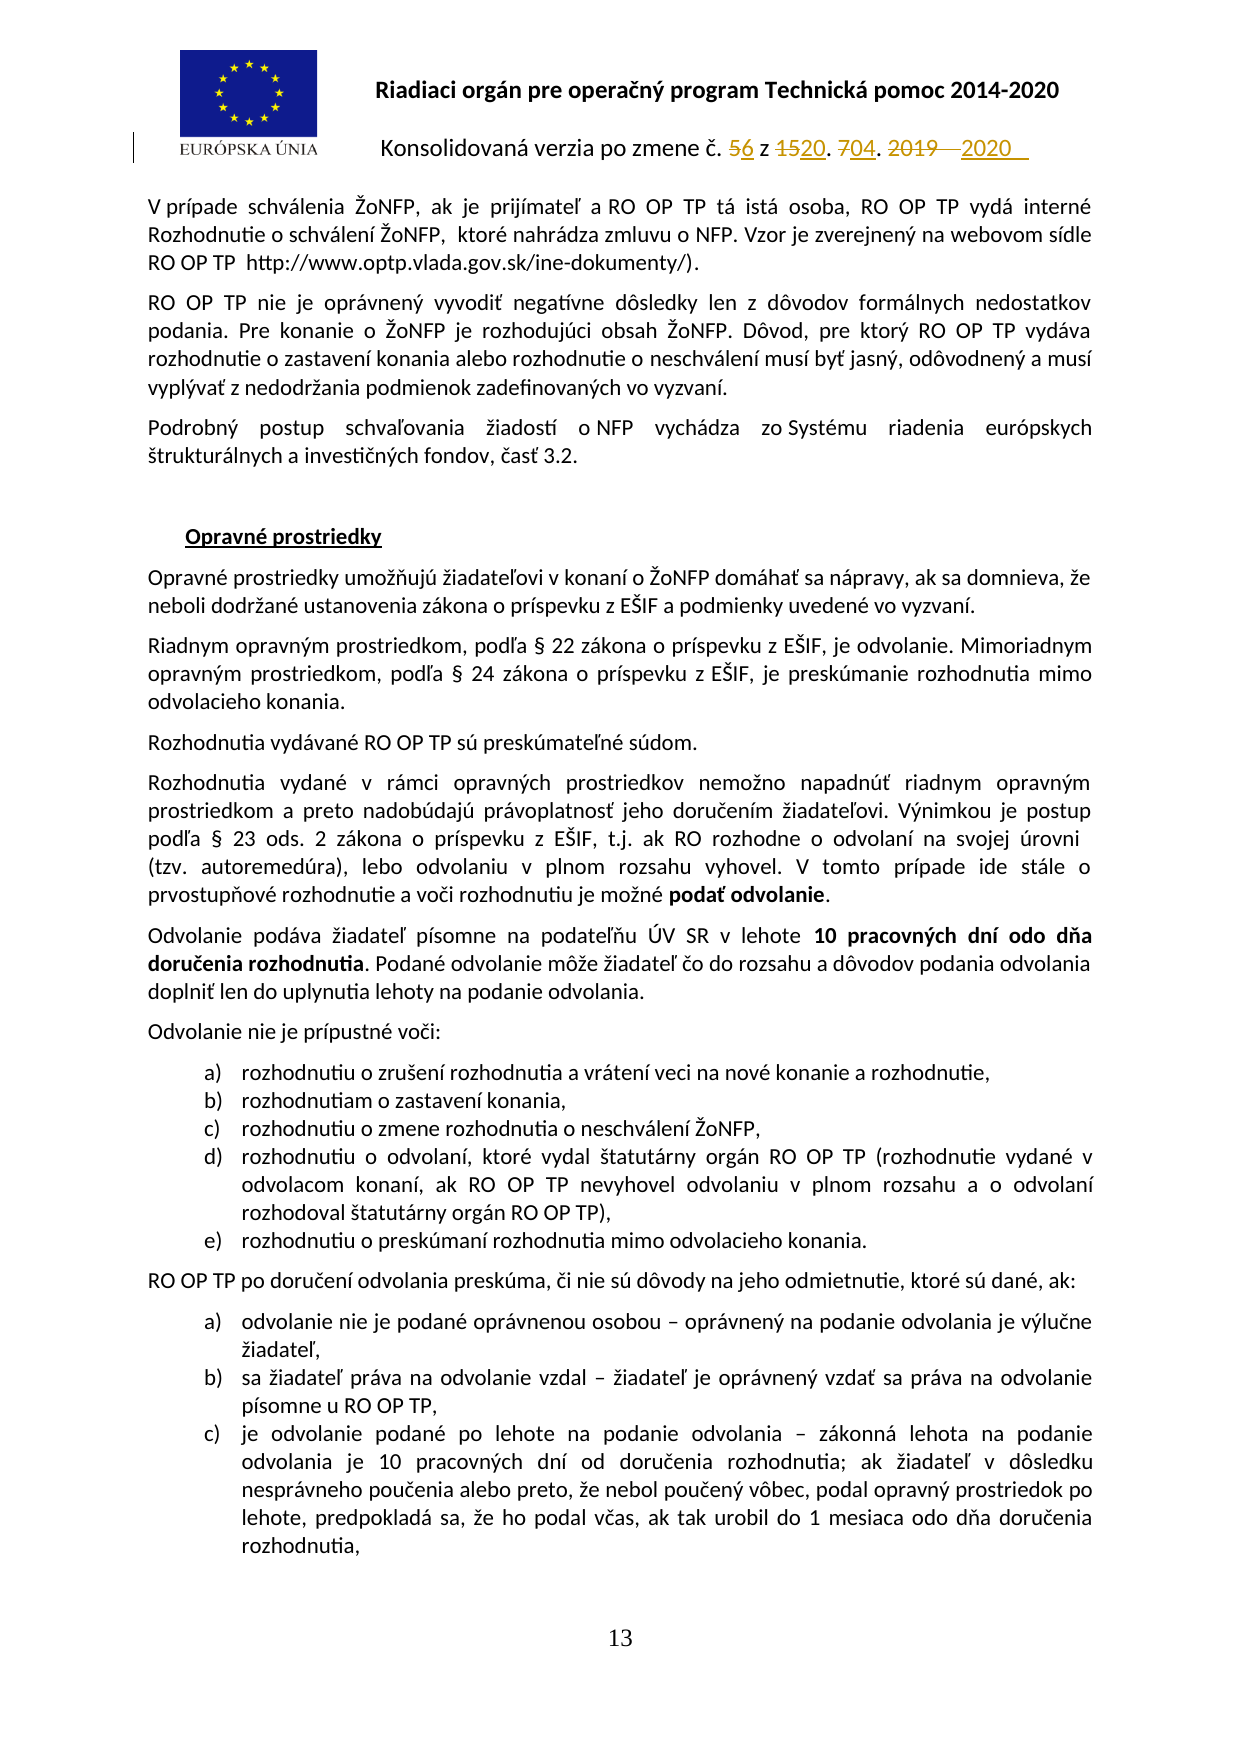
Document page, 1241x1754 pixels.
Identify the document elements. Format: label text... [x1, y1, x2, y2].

list odvolanie nie je podané oprávnenou osobou – oprávnený na podanie odvolania je výlučne žiadateľ, [204, 1307, 1094, 1363]
list rozhodnutiu o zrušení rozhodnutia a vrátení veci na nové konanie a rozhodnutie, [204, 1058, 1094, 1086]
list rozhodnutiu o zmene rozhodnutia o neschválení ŽoNFP, [204, 1114, 1094, 1142]
text Odvolanie nie je prípustné voči: [148, 1017, 1093, 1046]
text Riadnym opravným prostriedkom, podľa § 22 zákona o príspevku z EŠIF, je odvolanie. Mimoriadnym opravným prostriedkom, podľa § 24 zákona o príspevku z EŠIF, je preskúmanie rozhodnutia mimo odvolacieho konania. [148, 631, 1093, 715]
text RO OP TP po doručení odvolania preskúma, či nie sú dôvody na jeho odmietnutie, ktoré sú dané, ak: [148, 1267, 1093, 1295]
text V prípade schválenia ŽoNFP, ak je prijímateľ a RO OP TP tá istá osoba, RO OP TP vydá interné Rozhodnutie o schválení ŽoNFP, ktoré nahrádza zmluvu o NFP. Vzor je zverejnený na webovom sídle RO OP TP http://www.optp.vlada.gov.sk/ine-dokumenty/). [148, 192, 1093, 276]
picture [179, 50, 318, 155]
text Podrobný postup schvaľovania žiadostí o NFP vychádza zo Systému riadenia európskych štrukturálnych a investičných fondov, časť 3.2. [148, 413, 1093, 469]
list je odvolanie podané po lehote na podanie odvolania – zákonná lehota na podanie odvolania je 10 pracovných dní od doručenia rozhodnutia; ak žiadateľ v dôsledku nesprávneho poučenia alebo preto, že nebol poučený vôbec, podal opravný prostriedok po lehote, predpokladá sa, že ho podal včas, ak tak urobil do 1 mesiaca odo dňa doručenia rozhodnutia, [204, 1419, 1094, 1559]
list rozhodnutiu o preskúmaní rozhodnutia mimo odvolacieho konania. [204, 1226, 1094, 1254]
list rozhodnutiam o zastavení konania, [204, 1086, 1094, 1114]
text RO OP TP nie je oprávnený vyvodiť negatívne dôsledky len z dôvodov formálnych nedostatkov podania. Pre konanie o ŽoNFP je rozhodujúci obsah ŽoNFP. Dôvod, pre ktorý RO OP TP vydáva rozhodnutie o zastavení konania alebo rozhodnutie o neschválení musí byť jasný, odôvodnený a musí vyplývať z nedodržania podmienok zadefinovaných vo vyzvaní. [148, 288, 1093, 401]
list rozhodnutiu o odvolaní, ktoré vydal štatutárny orgán RO OP TP (rozhodnutie vydané v odvolacom konaní, ak RO OP TP nevyhovel odvolaniu v plnom rozsahu a o odvolaní rozhodoval štatutárny orgán RO OP TP), [204, 1142, 1094, 1226]
text Rozhodnutia vydané v rámci opravných prostriedkov nemožno napadnúť riadnym opravným prostriedkom a preto nadobúdajú právoplatnosť jeho doručením žiadateľovi. Výnimkou je postup podľa § 23 ods. 2 zákona o príspevku z EŠIF, t.j. ak RO rozhodne o odvolaní na svojej úrovni (tzv. autoremedúra), lebo odvolaniu v plnom rozsahu vyhovel. V tomto prípade ide stále o prvostupňové rozhodnutie a voči rozhodnutiu je možné podať odvolanie. [148, 768, 1093, 908]
text Opravné prostriedky [148, 522, 1093, 550]
text Rozhodnutia vydávané RO OP TP sú preskúmateľné súdom. [148, 728, 1093, 756]
list sa žiadateľ práva na odvolanie vzdal – žiadateľ je oprávnený vzdať sa práva na odvolanie písomne u RO OP TP, [204, 1363, 1094, 1419]
text Opravné prostriedky umožňujú žiadateľovi v konaní o ŽoNFP domáhať sa nápravy, ak sa domnieva, že neboli dodržané ustanovenia zákona o príspevku z EŠIF a podmienky uvedené vo vyzvaní. [148, 563, 1093, 619]
text Odvolanie podáva žiadateľ písomne na podateľňu ÚV SR v lehote 10 pracovných dní odo dňa doručenia rozhodnutia. Podané odvolanie môže žiadateľ čo do rozsahu a dôvodov podania odvolania doplniť len do uplynutia lehoty na podanie odvolania. [148, 921, 1093, 1005]
